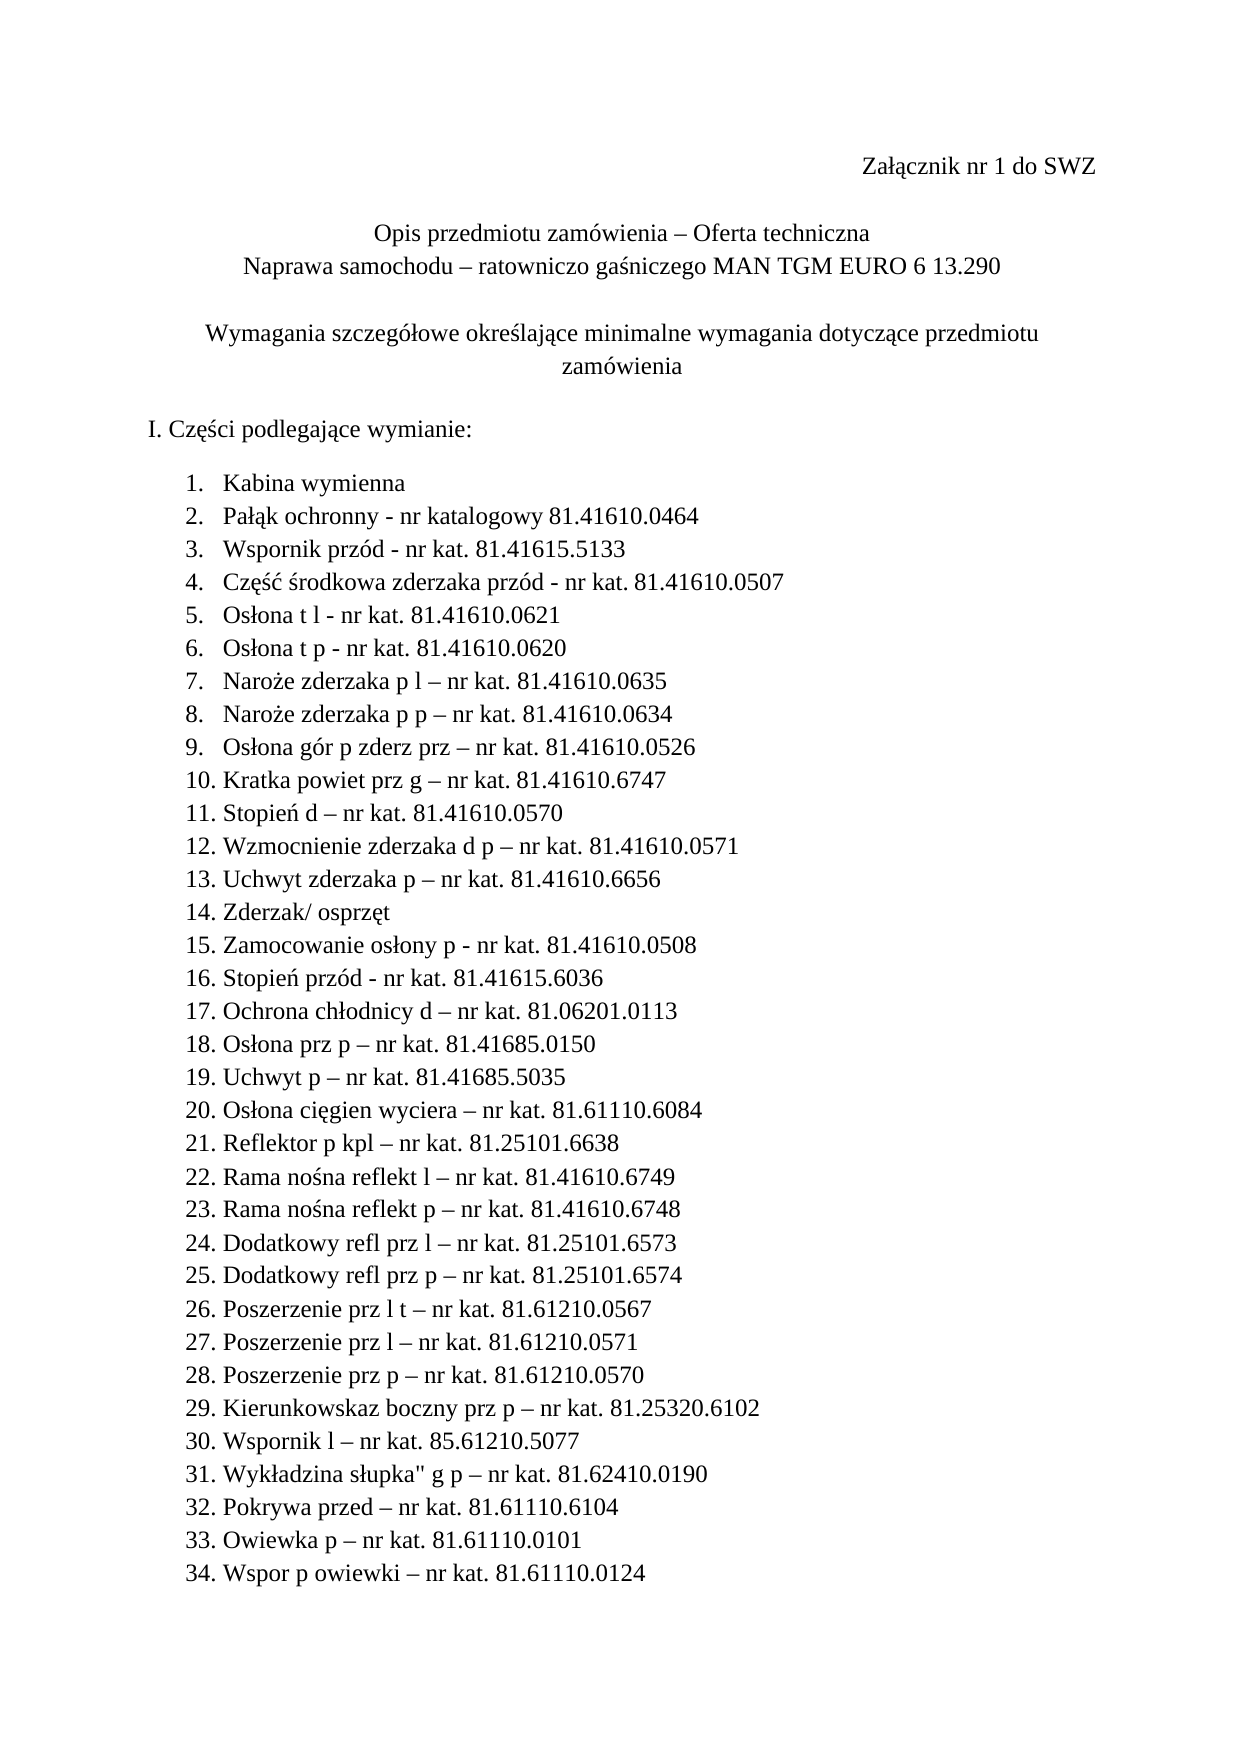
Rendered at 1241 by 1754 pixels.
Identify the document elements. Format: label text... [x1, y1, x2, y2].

list Stopień przód - nr kat. 81.41615.6036 [185, 963, 1093, 992]
list Poszerzenie prz l t – nr kat. 81.61210.0567 [185, 1294, 1093, 1322]
list Naroże zderzaka p l – nr kat. 81.41610.0635 [185, 666, 1093, 695]
list Reflektor p kpl – nr kat. 81.25101.6638 [185, 1128, 1093, 1157]
text Naprawa samochodu – ratowniczo gaśniczego MAN TGM EURO 6 13.290 [148, 248, 1096, 281]
list Naroże zderzaka p p – nr kat. 81.41610.0634 [185, 699, 1093, 728]
list Osłona t l - nr kat. 81.41610.0621 [185, 600, 1093, 629]
list Uchwyt zderzaka p – nr kat. 81.41610.6656 [185, 864, 1093, 893]
list Część środkowa zderzaka przód - nr kat. 81.41610.0507 [185, 567, 1093, 596]
list Kratka powiet prz g – nr kat. 81.41610.6747 [185, 765, 1093, 794]
text Załącznik nr 1 do SWZ [148, 148, 1096, 181]
list Dodatkowy refl prz l – nr kat. 81.25101.6573 [185, 1228, 1093, 1256]
list Wspornik l – nr kat. 85.61210.5077 [185, 1426, 1093, 1454]
list Wykładzina słupka" g p – nr kat. 81.62410.0190 [185, 1459, 1093, 1487]
list Zderzak/ osprzęt [185, 897, 1093, 926]
list Pokrywa przed – nr kat. 81.61110.6104 [185, 1492, 1093, 1521]
list Zamocowanie osłony p - nr kat. 81.41610.0508 [185, 930, 1093, 959]
list Rama nośna reflekt p – nr kat. 81.41610.6748 [185, 1194, 1093, 1223]
list Wzmocnienie zderzaka d p – nr kat. 81.41610.0571 [185, 831, 1093, 860]
list Osłona prz p – nr kat. 81.41685.0150 [185, 1029, 1093, 1058]
text Opis przedmiotu zamówienia – Oferta techniczna [148, 214, 1096, 248]
list Kierunkowskaz boczny prz p – nr kat. 81.25320.6102 [185, 1393, 1093, 1421]
list Poszerzenie prz p – nr kat. 81.61210.0570 [185, 1360, 1093, 1388]
list Uchwyt p – nr kat. 81.41685.5035 [185, 1062, 1093, 1091]
list Osłona t p - nr kat. 81.41610.0620 [185, 633, 1093, 662]
list Rama nośna reflekt l – nr kat. 81.41610.6749 [185, 1162, 1093, 1190]
list Stopień d – nr kat. 81.41610.0570 [185, 798, 1093, 827]
list Pałąk ochronny - nr katalogowy 81.41610.0464 [185, 501, 1093, 530]
list Kabina wymienna [185, 468, 1093, 497]
list Wspornik przód - nr kat. 81.41615.5133 [185, 534, 1093, 563]
text I. Części podlegające wymianie: [148, 414, 1093, 443]
list Wspor p owiewki – nr kat. 81.61110.0124 [185, 1558, 1093, 1587]
list Osłona gór p zderz prz – nr kat. 81.41610.0526 [185, 732, 1093, 761]
list Dodatkowy refl prz p – nr kat. 81.25101.6574 [185, 1261, 1093, 1289]
text Wymagania szczegółowe określające minimalne wymagania dotyczące przedmiotu zamówienia [148, 314, 1096, 381]
list Poszerzenie prz l – nr kat. 81.61210.0571 [185, 1327, 1093, 1355]
list Owiewka p – nr kat. 81.61110.0101 [185, 1525, 1093, 1553]
list Ochrona chłodnicy d – nr kat. 81.06201.0113 [185, 996, 1093, 1025]
list Osłona cięgien wyciera – nr kat. 81.61110.6084 [185, 1096, 1093, 1124]
